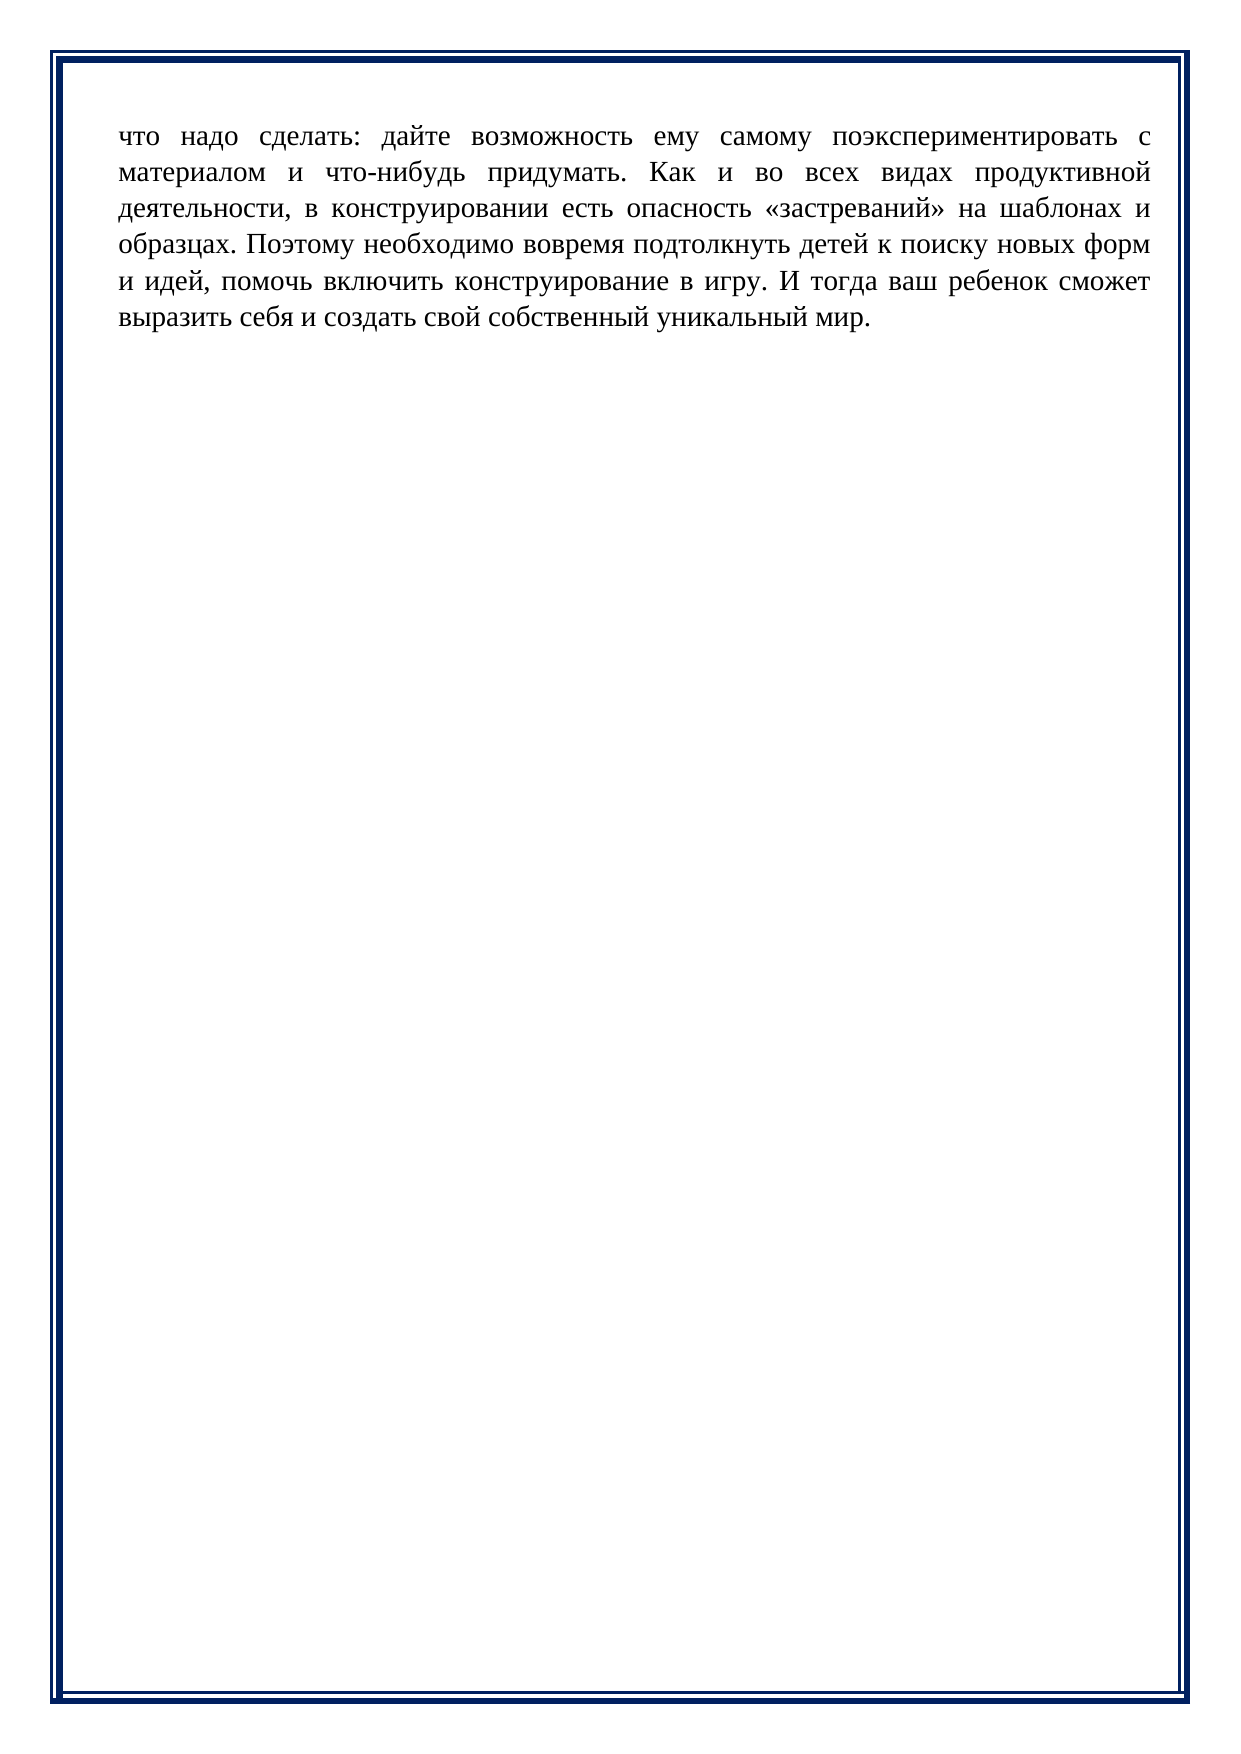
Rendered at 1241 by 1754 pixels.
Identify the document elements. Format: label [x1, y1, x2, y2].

text [118, 118, 1152, 332]
